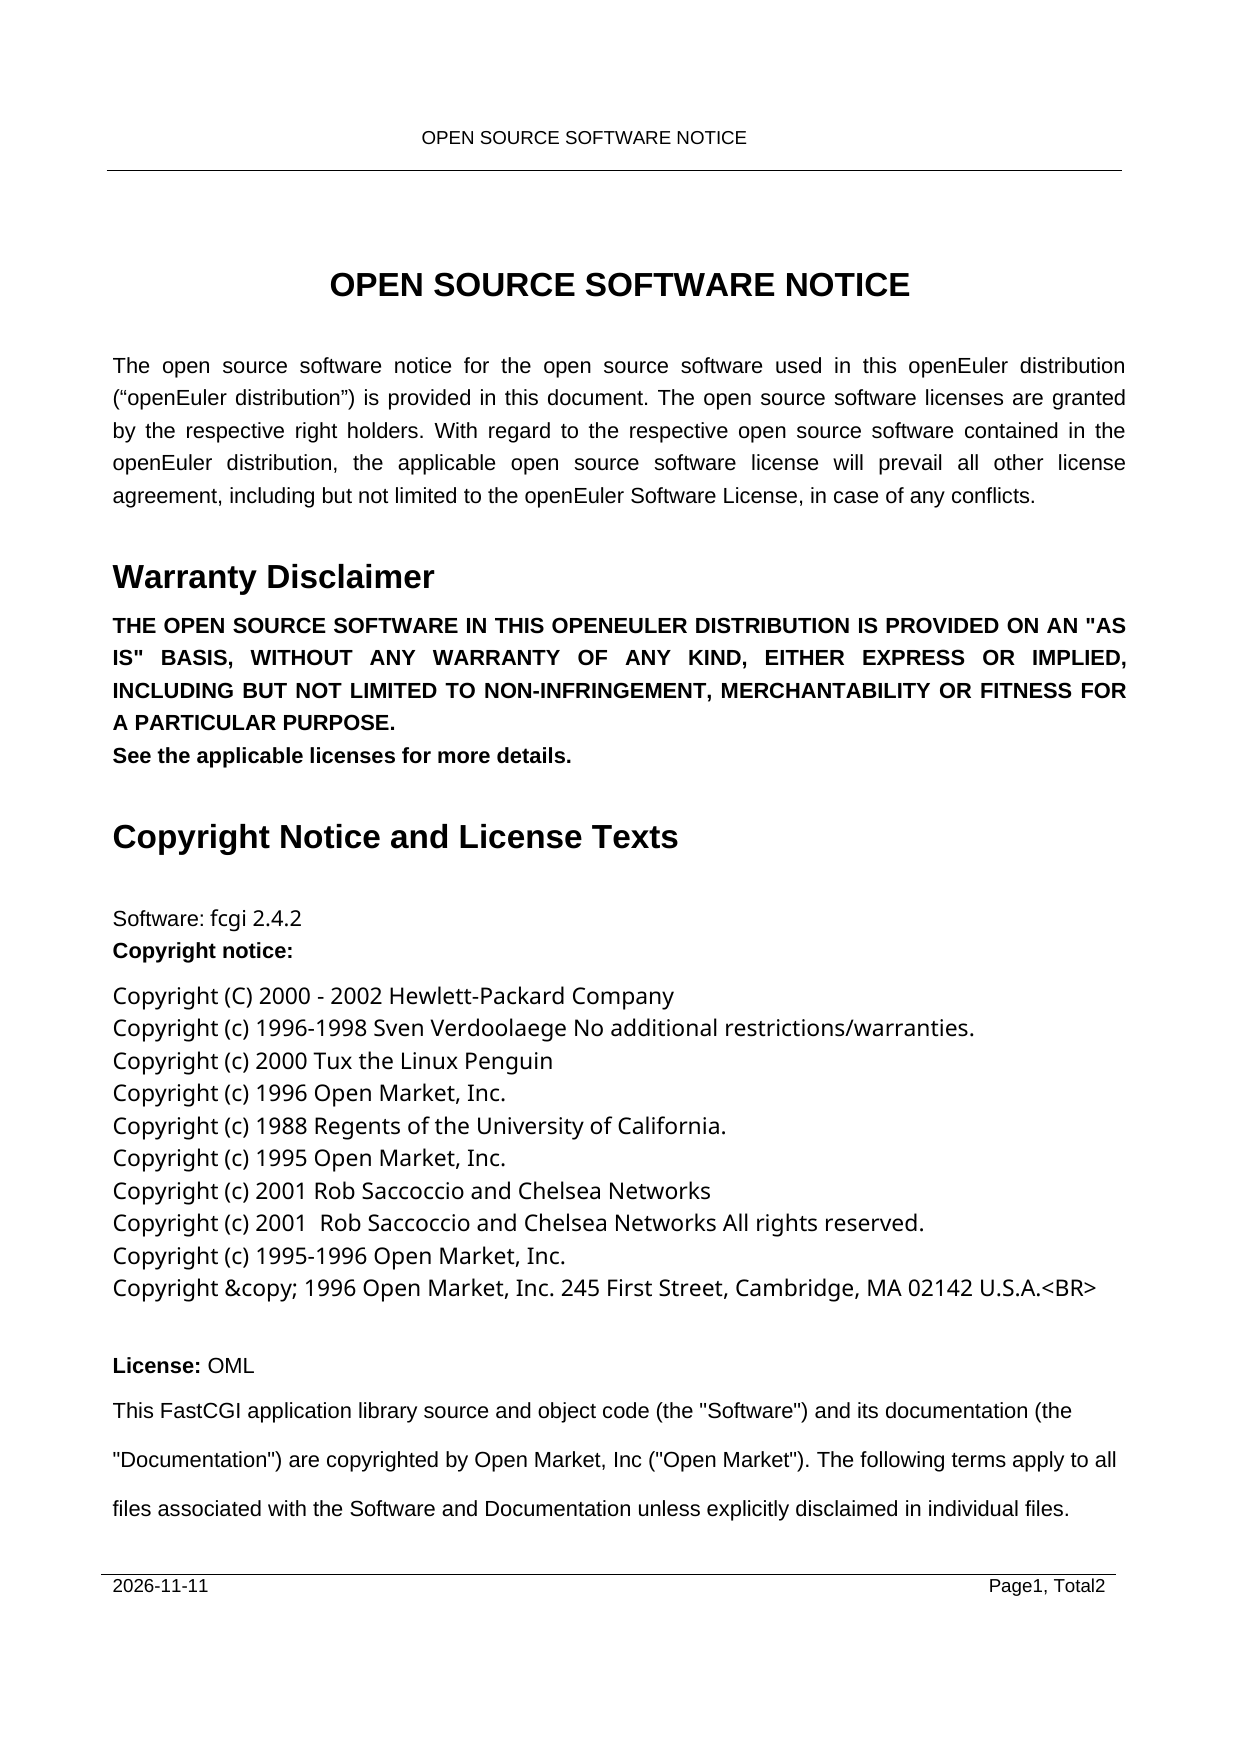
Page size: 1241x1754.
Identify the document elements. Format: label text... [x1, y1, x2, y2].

text Copyright (c) 2001 Rob Saccoccio and Chelsea Networks All rights reserved. [112, 1207, 1128, 1239]
text Copyright (c) 2000 Tux the Linux Penguin [112, 1044, 1128, 1077]
text Software: fcgi 2.4.2 [112, 901, 1128, 934]
text Copyright (c) 1996-1998 Sven Verdoolaege No additional restrictions/warranties. [112, 1012, 1128, 1044]
text Copyright (c) 2001 Rob Saccoccio and Chelsea Networks [112, 1174, 1128, 1207]
text Copyright (c) 1988 Regents of the University of California. [112, 1109, 1128, 1142]
text THE OPEN SOURCE SOFTWARE IN THIS OPENEULER DISTRIBUTION IS PROVIDED ON AN "AS IS" BASIS, WITHOUT ANY WARRANTY OF ANY KIND, EITHER EXPRESS OR IMPLIED, INCLUDING BUT NOT LIMITED TO NON-INFRINGEMENT, MERCHANTABILITY OR FITNESS FOR A PARTICULAR PURPOSE. See the applicable licenses for more details. [112, 609, 1128, 771]
text License: OML [112, 1349, 1128, 1382]
text Copyright (c) 1995-1996 Open Market, Inc. [112, 1239, 1128, 1272]
text Copyright (C) 2000 - 2002 Hewlett-Packard Company [112, 979, 1128, 1012]
text Warranty Disclaimer [112, 544, 1128, 609]
text OPEN SOURCE SOFTWARE NOTICE [112, 251, 1128, 316]
text Copyright notice: [112, 934, 1128, 966]
text Copyright (c) 1996 Open Market, Inc. [112, 1077, 1128, 1109]
text Copyright Notice and License Texts [112, 804, 1128, 869]
text Copyright &copy; 1996 Open Market, Inc. 245 First Street, Cambridge, MA 02142 U.S.A.<BR> [112, 1272, 1128, 1304]
text The open source software notice for the open source software used in this openEuler distribution (“openEuler distribution”) is provided in this document. The open source software licenses are granted by the respective right holders. With regard to the respective open source software contained in the openEuler distribution, the applicable open source software license will prevail all other license agreement, including but not limited to the openEuler Software License, in case of any conflicts. [112, 349, 1128, 511]
text Copyright (c) 1995 Open Market, Inc. [112, 1142, 1128, 1174]
text This FastCGI application library source and object code (the "Software") and its documentation (the "Documentation") are copyrighted by Open Market, Inc ("Open Market"). The following terms apply to all files associated with the Software and Documentation unless explicitly disclaimed in individual files. [112, 1394, 1128, 1524]
